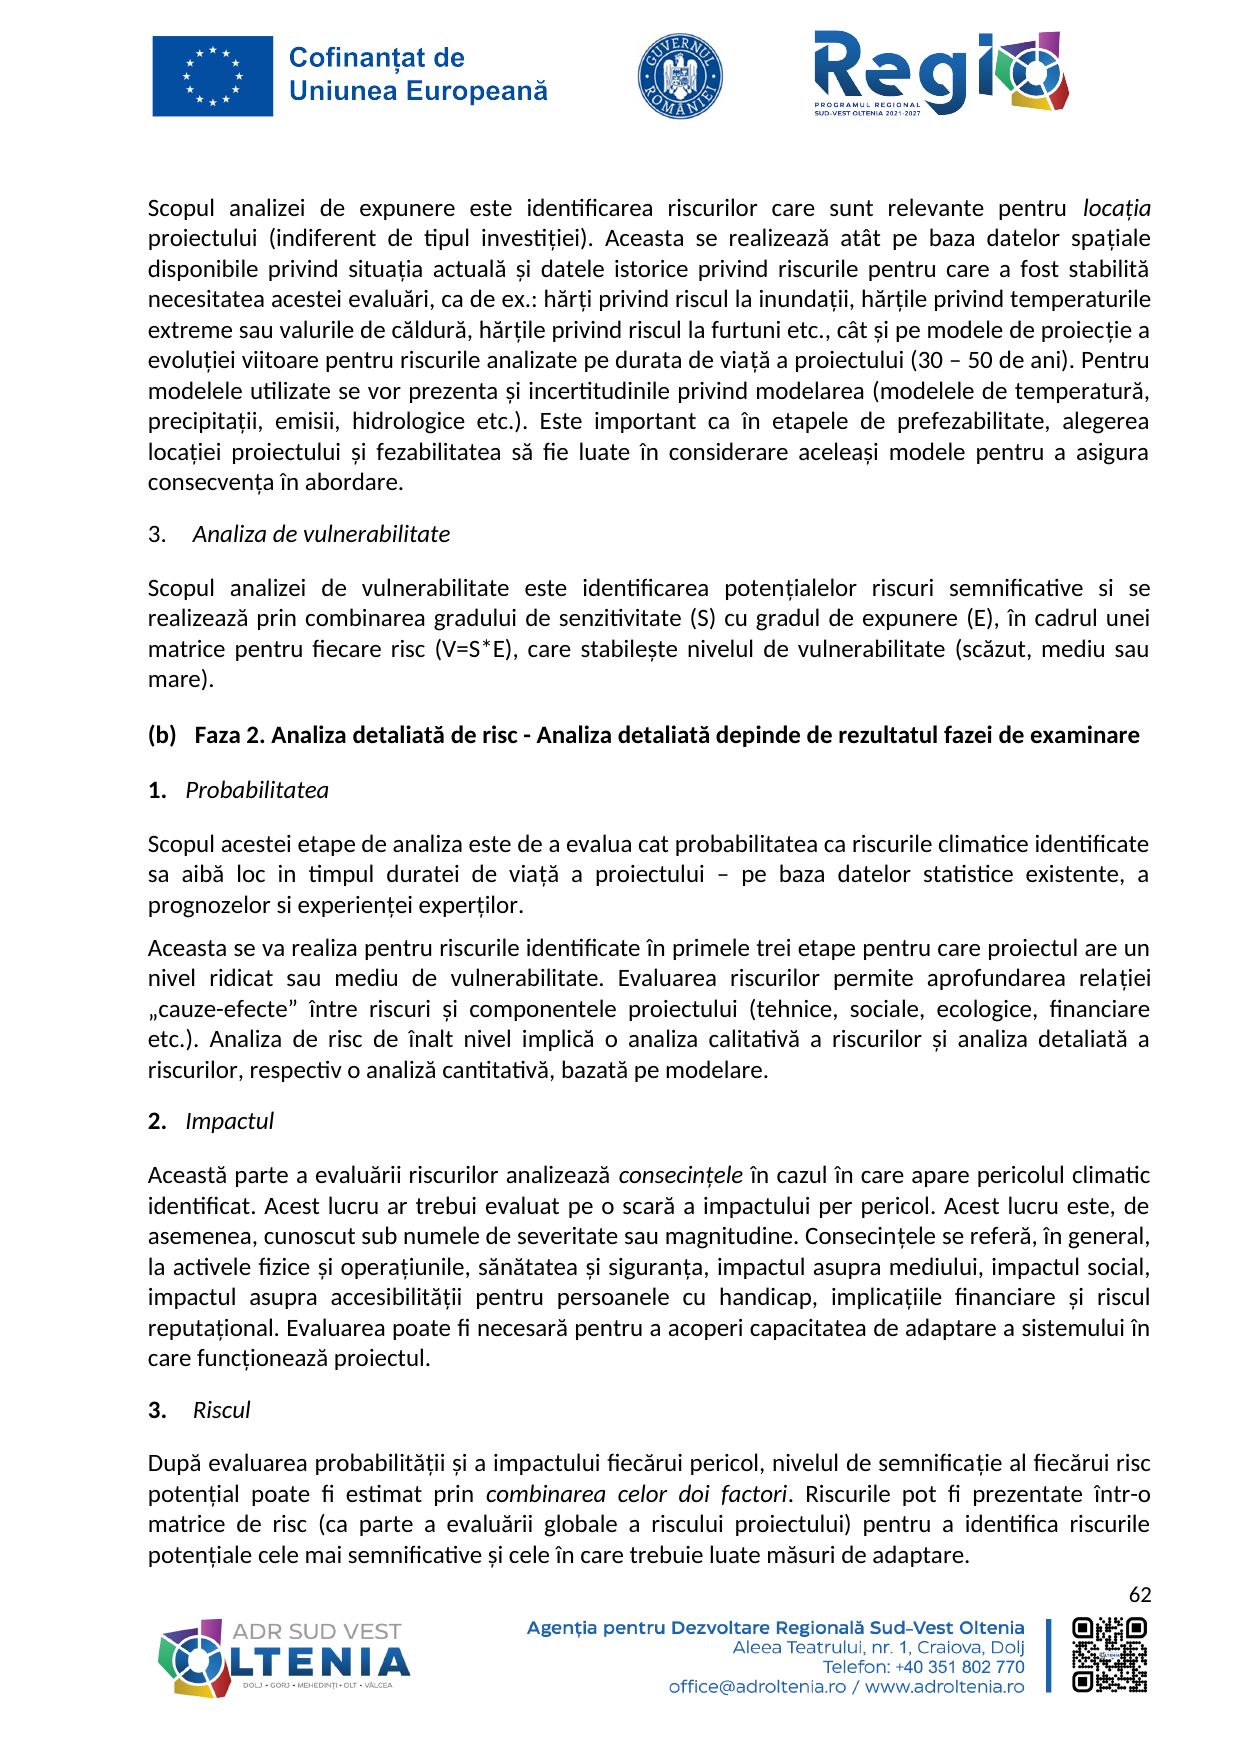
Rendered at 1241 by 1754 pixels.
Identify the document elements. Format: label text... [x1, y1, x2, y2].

text Scopul analizei de vulnerabilitate este identificarea potențialelor riscuri semnificative si se realizează prin combinarea gradului de senzitivitate (S) cu gradul de expunere (E), în cadrul unei matrice pentru fiecare risc (V=S*E), care stabilește nivelul de vulnerabilitate (scăzut, mediu sau mare). [148, 572, 1152, 694]
text Această parte a evaluării riscurilor analizează consecințele în cazul în care apare pericolul climatic identificat. Acest lucru ar trebui evaluat pe o scară a impactului per pericol. Acest lucru este, de asemenea, cunoscut sub numele de severitate sau magnitudine. Consecințele se referă, în general, la activele fizice și operațiunile, sănătatea și siguranța, impactul asupra mediului, impactul social, impactul asupra accesibilității pentru persoanele cu handicap, implicațiile financiare și riscul reputațional. Evaluarea poate fi necesară pentru a acoperi capacitatea de adaptare a sistemului în care funcționează proiectul. [148, 1159, 1152, 1373]
text Scopul acestei etape de analiza este de a evalua cat probabilitatea ca riscurile climatice identificate sa aibă loc in timpul duratei de viață a proiectului – pe baza datelor statistice existente, a prognozelor si experienței experților. [148, 828, 1152, 919]
picture [148, 1608, 1152, 1706]
list Probabilitatea [148, 774, 1152, 805]
picture [633, 31, 728, 121]
picture [147, 31, 550, 120]
list Impactul [148, 1106, 1152, 1136]
list Analiza de vulnerabilitate [148, 518, 1152, 548]
text După evaluarea probabilității și a impactului fiecărui pericol, nivelul de semnificație al fiecărui risc potențial poate fi estimat prin combinarea celor doi factori. Riscurile pot fi prezentate într-o matrice de risc (ca parte a evaluării globale a riscului proiectului) pentru a identifica riscurile potențiale cele mai semnificative și cele în care trebuie luate măsuri de adaptare. [148, 1447, 1152, 1569]
text (b) Faza 2. Analiza detaliată de risc - Analiza detaliată depinde de rezultatul fazei de examinare [148, 719, 1152, 749]
text Scopul analizei de expunere este identificarea riscurilor care sunt relevante pentru locația proiectului (indiferent de tipul investiției). Aceasta se realizează atât pe baza datelor spațiale disponibile privind situația actuală și datele istorice privind riscurile pentru care a fost stabilită necesitatea acestei evaluări, ca de ex.: hărți privind riscul la inundații, hărțile privind temperaturile extreme sau valurile de căldură, hărțile privind riscul la furtuni etc., cât și pe modele de proiecție a evoluției viitoare pentru riscurile analizate pe durata de viață a proiectului (30 – 50 de ani). Pentru modelele utilizate se vor prezenta și incertitudinile privind modelarea (modelele de temperatură, precipitații, emisii, hidrologice etc.). Este important ca în etapele de prefezabilitate, alegerea locației proiectului și fezabilitatea să fie luate în considerare aceleași modele pentru a asigura consecvența în abordare. [148, 192, 1152, 497]
text Aceasta se va realiza pentru riscurile identificate în primele trei etape pentru care proiectul are un nivel ridicat sau mediu de vulnerabilitate. Evaluarea riscurilor permite aprofundarea relației „cauze-efecte” între riscuri și componentele proiectului (tehnice, sociale, ecologice, financiare etc.). Analiza de risc de înalt nivel implică o analiza calitativă a riscurilor și analiza detaliată a riscurilor, respectiv o analiză cantitativă, bazată pe modelare. [148, 932, 1152, 1085]
list Riscul [148, 1394, 1152, 1424]
picture [812, 29, 1071, 119]
